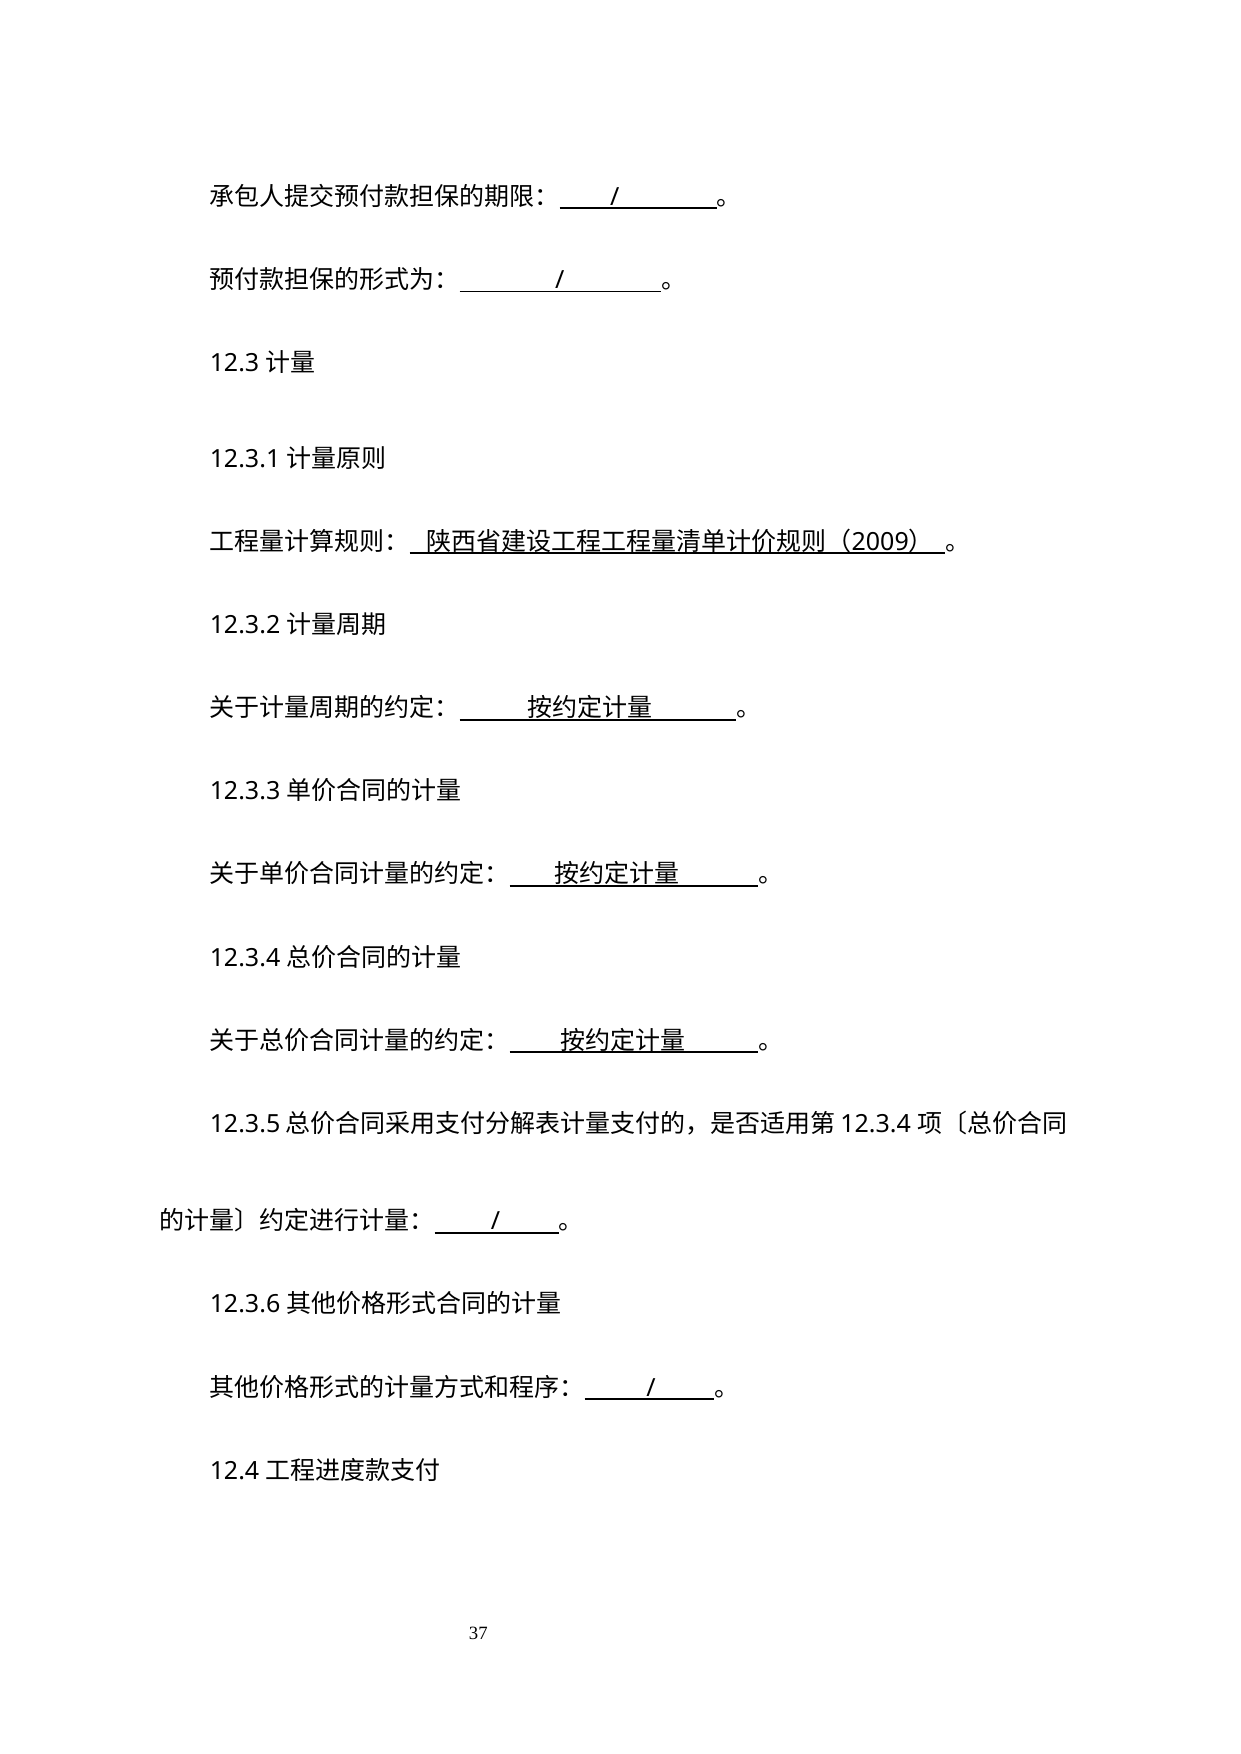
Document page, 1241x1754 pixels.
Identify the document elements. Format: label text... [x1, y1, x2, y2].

text 预付款担保的形式为： / 。 [159, 245, 1078, 310]
text 12.4 工程进度款支付 [159, 1436, 1078, 1501]
text 关于计量周期的约定： 按约定计量 。 [159, 673, 1078, 738]
text 12.3.5总价合同采用支付分解表计量支付的，是否适用第12.3.4 项〔总价合同的计量〕约定进行计量： / 。 [159, 1089, 1078, 1251]
text 工程量计算规则： 陕西省建设工程工程量清单计价规则（2009） 。 [159, 507, 1078, 572]
text 12.3.3 单价合同的计量 [159, 756, 1078, 821]
text 12.3 计量 [159, 328, 1078, 393]
text 承包人提交预付款担保的期限： / 。 [159, 162, 1078, 227]
text 关于单价合同计量的约定： 按约定计量 。 [159, 839, 1078, 904]
text 其他价格形式的计量方式和程序： / 。 [159, 1353, 1078, 1418]
text 12.3.4 总价合同的计量 [159, 923, 1078, 988]
text 关于总价合同计量的约定： 按约定计量 。 [159, 1006, 1078, 1071]
text 12.3.1 计量原则 [159, 424, 1078, 489]
text 12.3.6 其他价格形式合同的计量 [159, 1269, 1078, 1334]
text 12.3.2 计量周期 [159, 590, 1078, 655]
